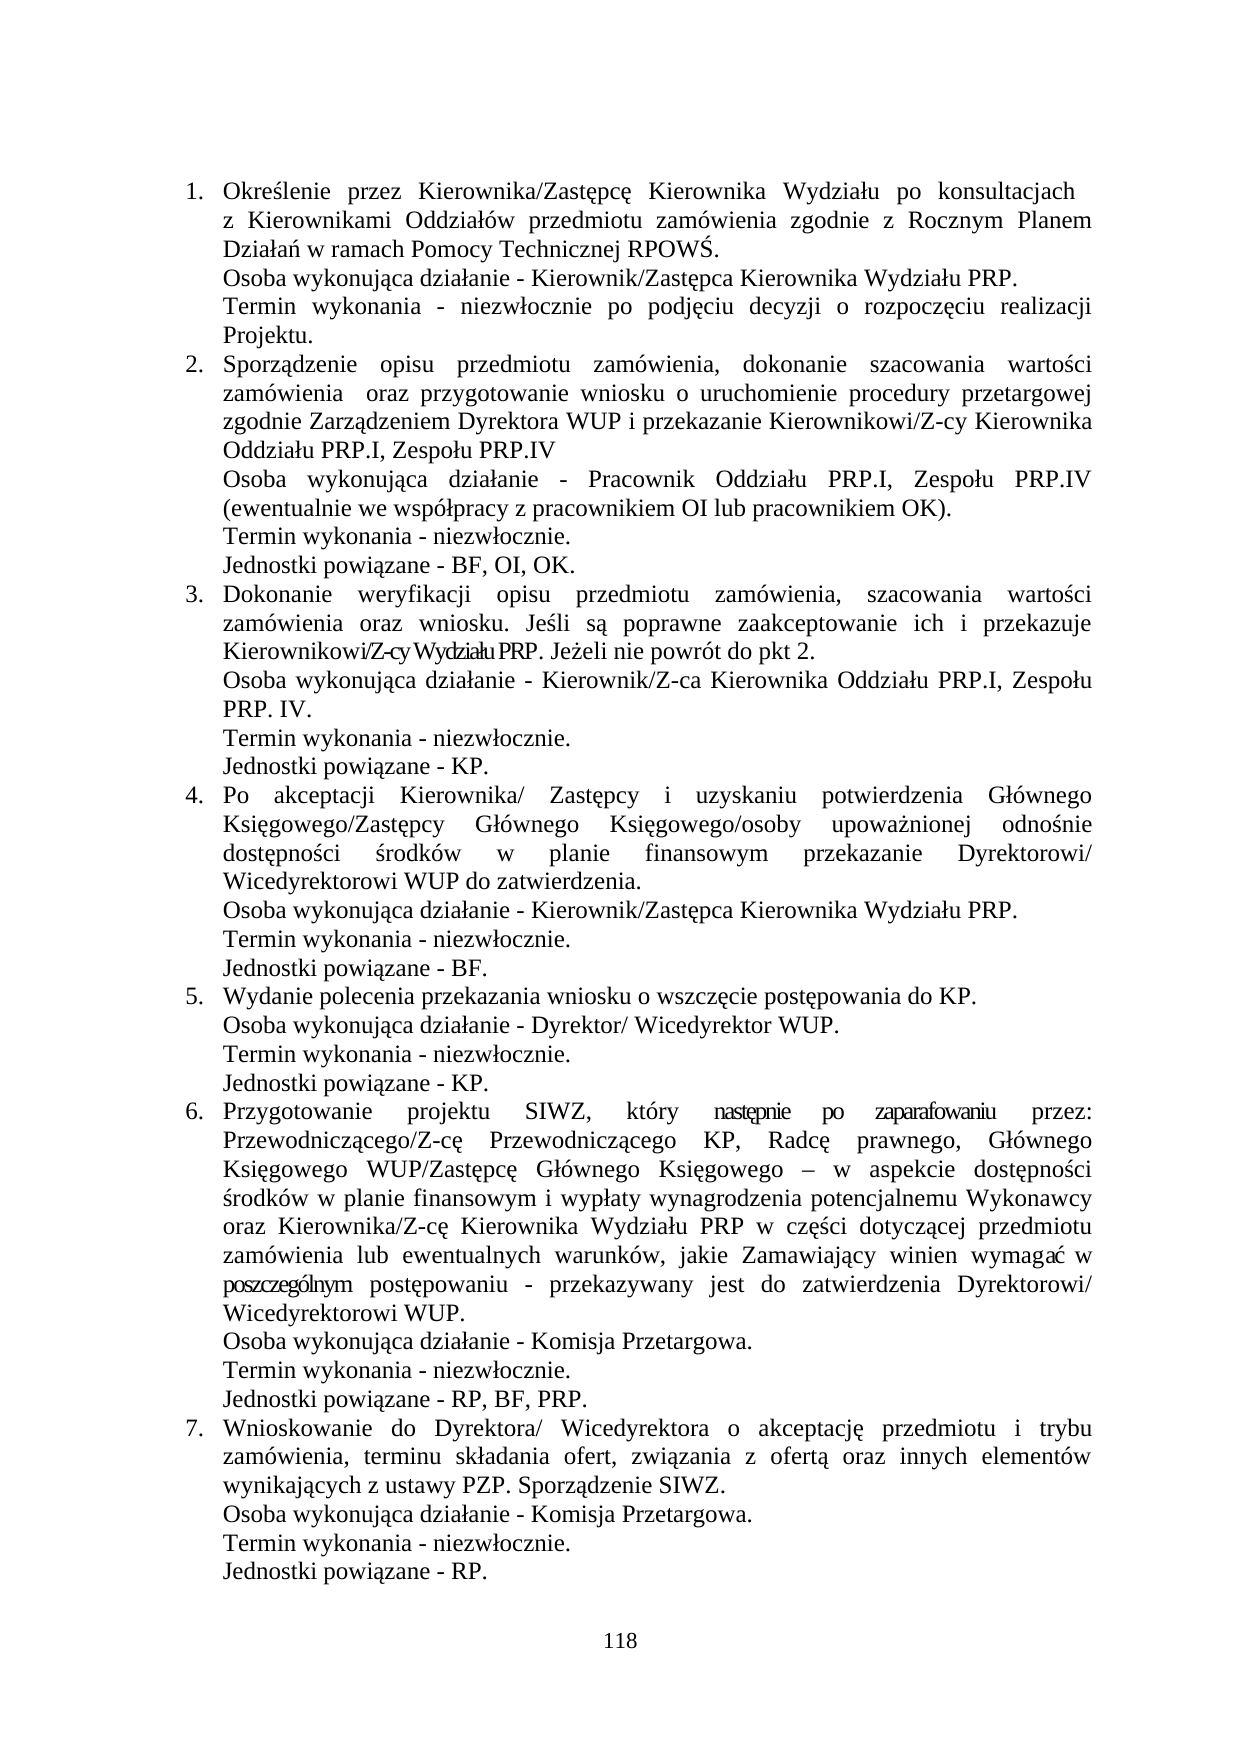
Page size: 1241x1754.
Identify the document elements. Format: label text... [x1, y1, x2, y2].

list Osoba wykonująca działanie - Kierownik/Z-ca Kierownika Oddziału PRP.I, Zespołu PRP. IV. [223, 665, 1093, 723]
list Osoba wykonująca działanie - Komisja Przetargowa. [223, 1499, 1093, 1528]
list Jednostki powiązane - BF, OI, OK. [223, 550, 1093, 579]
list Określenie przez Kierownika/Zastępcę Kierownika Wydziału po konsultacjach z Kierownikami Oddziałów przedmiotu zamówienia zgodnie z Rocznym Planem Działań w ramach Pomocy Technicznej RPOWŚ. [185, 176, 1093, 263]
list Przygotowanie projektu SIWZ, który następnie po zaparafowaniu przez: Przewodniczącego/Z-cę Przewodniczącego KP, Radcę prawnego, Głównego Księgowego WUP/Zastępcę Głównego Księgowego – w aspekcie dostępności środków w planie finansowym i wypłaty wynagrodzenia potencjalnemu Wykonawcy oraz Kierownika/Z-cę Kierownika Wydziału PRP w części dotyczącej przedmiotu zamówienia lub ewentualnych warunków, jakie Zamawiający winien wymagać w poszczególnym postępowaniu - przekazywany jest do zatwierdzenia Dyrektorowi/ Wicedyrektorowi WUP. [185, 1096, 1093, 1326]
list Osoba wykonująca działanie - Komisja Przetargowa. [223, 1326, 1093, 1355]
list Jednostki powiązane - RP, BF, PRP. [223, 1384, 1093, 1413]
list Dokonanie weryfikacji opisu przedmiotu zamówienia, szacowania wartości zamówienia oraz wniosku. Jeśli są poprawne zaakceptowanie ich i przekazuje Kierownikowi/Z-cy Wydziału PRP. Jeżeli nie powrót do pkt 2. [185, 579, 1093, 665]
list Osoba wykonująca działanie - Dyrektor/ Wicedyrektor WUP. [223, 1010, 1093, 1039]
list Termin wykonania - niezwłocznie. [223, 1355, 1093, 1384]
list Osoba wykonująca działanie - Kierownik/Zastępca Kierownika Wydziału PRP. [223, 895, 1093, 924]
list Termin wykonania - niezwłocznie. [223, 1528, 1093, 1556]
list Termin wykonania - niezwłocznie. [223, 521, 1093, 550]
list Termin wykonania - niezwłocznie. [223, 723, 1093, 751]
list Termin wykonania - niezwłocznie po podjęciu decyzji o rozpoczęciu realizacji Projektu. [223, 291, 1093, 349]
list Wydanie polecenia przekazania wniosku o wszczęcie postępowania do KP. [185, 981, 1093, 1010]
list Osoba wykonująca działanie - Kierownik/Zastępca Kierownika Wydziału PRP. [223, 263, 1093, 291]
list Termin wykonania - niezwłocznie. [223, 924, 1093, 953]
list Jednostki powiązane - RP. [223, 1556, 1093, 1585]
list Po akceptacji Kierownika/ Zastępcy i uzyskaniu potwierdzenia Głównego Księgowego/Zastępcy Głównego Księgowego/osoby upoważnionej odnośnie dostępności środków w planie finansowym przekazanie Dyrektorowi/ Wicedyrektorowi WUP do zatwierdzenia. [185, 780, 1093, 895]
list Jednostki powiązane - BF. [223, 953, 1093, 981]
list Jednostki powiązane - KP. [223, 751, 1093, 780]
list Jednostki powiązane - KP. [223, 1068, 1093, 1096]
list Wnioskowanie do Dyrektora/ Wicedyrektora o akceptację przedmiotu i trybu zamówienia, terminu składania ofert, związania z ofertą oraz innych elementów wynikających z ustawy PZP. Sporządzenie SIWZ. [185, 1413, 1093, 1499]
list Termin wykonania - niezwłocznie. [223, 1039, 1093, 1068]
list Sporządzenie opisu przedmiotu zamówienia, dokonanie szacowania wartości zamówienia oraz przygotowanie wniosku o uruchomienie procedury przetargowej zgodnie Zarządzeniem Dyrektora WUP i przekazanie Kierownikowi/Z-cy Kierownika Oddziału PRP.I, Zespołu PRP.IV [185, 349, 1093, 464]
list Osoba wykonująca działanie - Pracownik Oddziału PRP.I, Zespołu PRP.IV (ewentualnie we współpracy z pracownikiem OI lub pracownikiem OK). [223, 464, 1093, 521]
